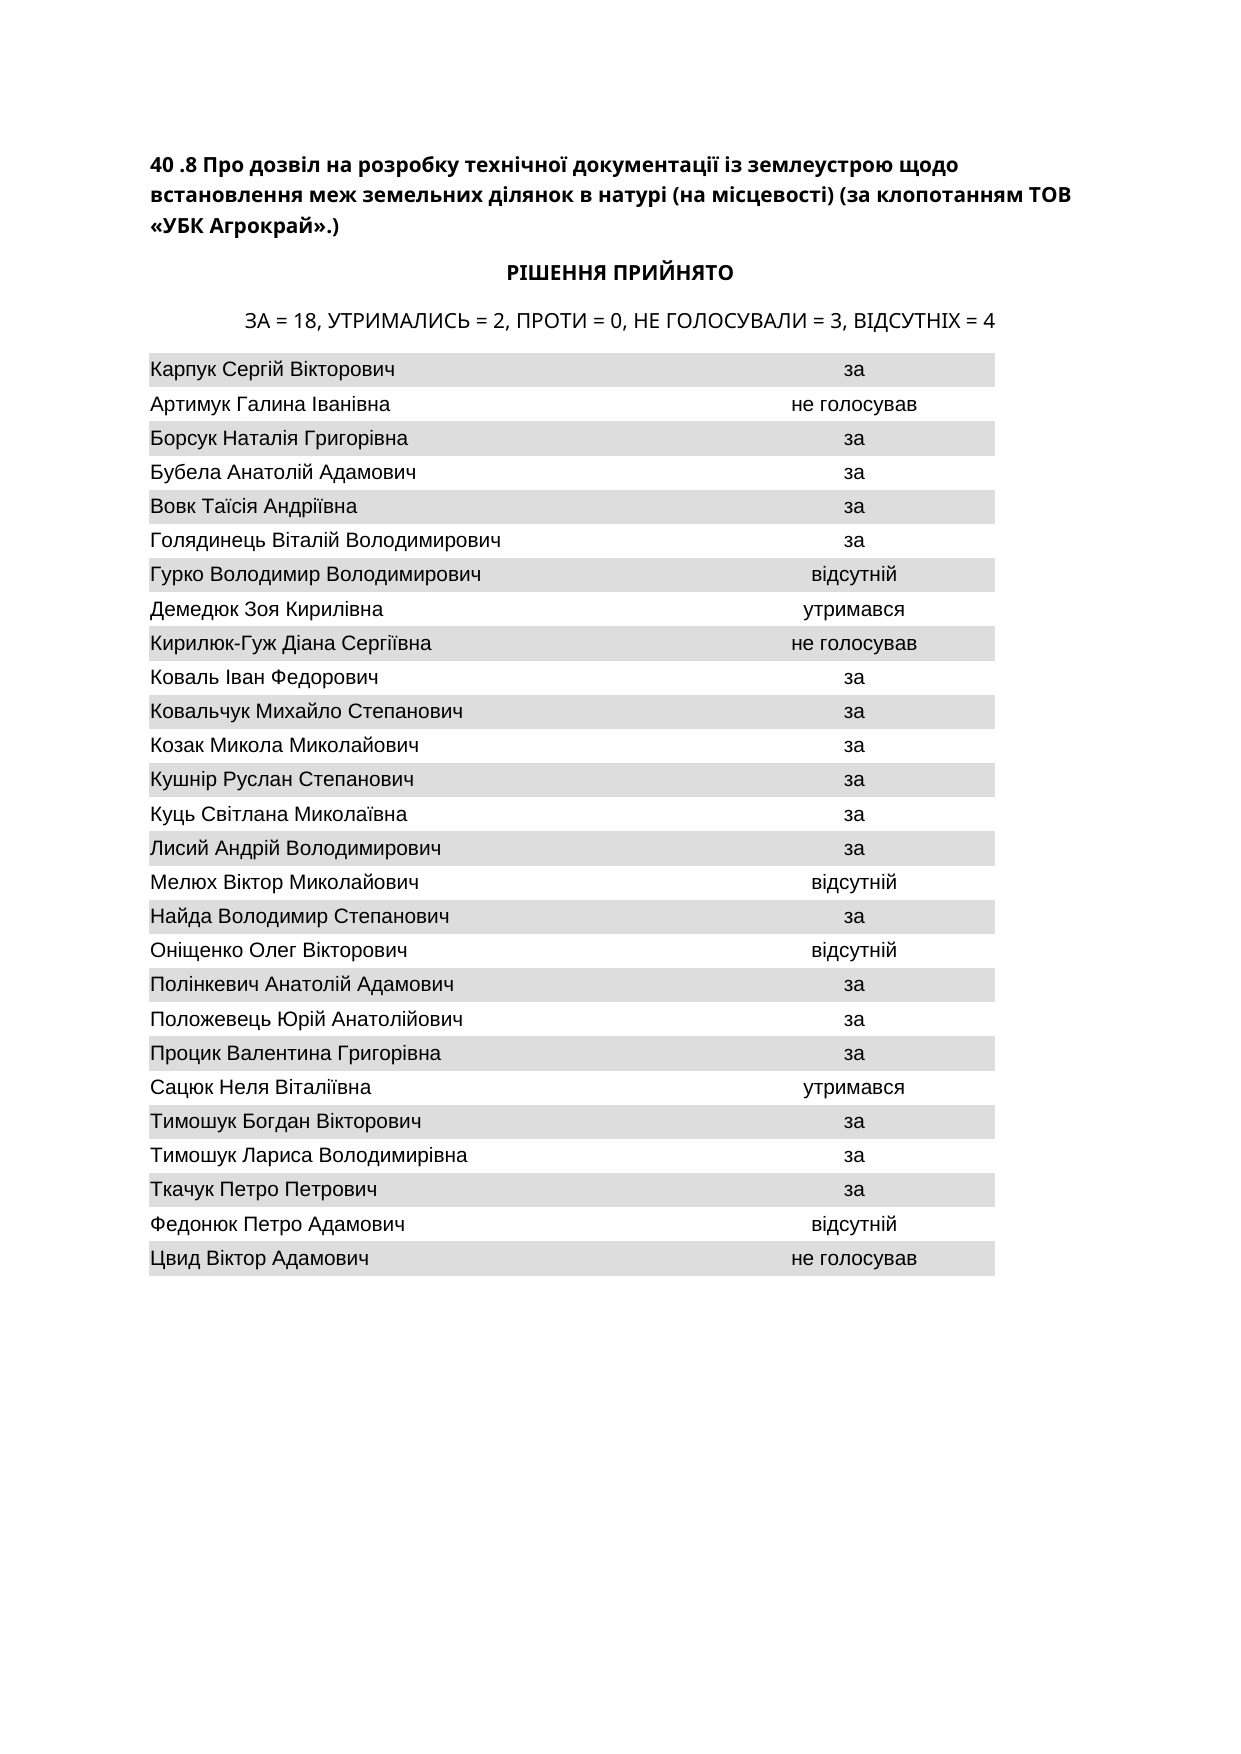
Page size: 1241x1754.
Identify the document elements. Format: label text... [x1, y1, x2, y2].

table_cell Кирилюк-Гуж Діана Сергіївна [149, 626, 713, 661]
text 40 .8 Про дозвіл на розробку технічної документації із землеустрою щодо встановлення меж земельних ділянок в натурі (на місцевості) (за клопотанням ТОВ «УБК Агрокрай».) [150, 150, 1090, 240]
table_cell Артимук Галина Іванівна [149, 387, 713, 421]
table_cell Вовк Таїсія Андріївна [149, 490, 713, 524]
table_cell за [713, 831, 995, 866]
table_cell за [713, 524, 995, 558]
table_cell за [713, 695, 995, 729]
table_cell за [713, 763, 995, 797]
table_cell відсутній [713, 934, 995, 968]
table_cell за [713, 1002, 995, 1036]
text РІШЕННЯ ПРИЙНЯТО [150, 258, 1090, 287]
table_cell Полінкевич Анатолій Адамович [149, 968, 713, 1002]
table_cell Коваль Іван Федорович [149, 661, 713, 695]
table_cell не голосував [713, 1241, 995, 1276]
table_cell Демедюк Зоя Кирилівна [149, 592, 713, 626]
table_cell за [713, 1105, 995, 1139]
table_cell за [713, 1173, 995, 1207]
table_cell за [713, 1036, 995, 1071]
table_cell Гурко Володимир Володимирович [149, 558, 713, 592]
table_cell відсутній [713, 558, 995, 592]
table_cell Ковальчук Михайло Степанович [149, 695, 713, 729]
table_cell за [713, 490, 995, 524]
table_cell за [713, 968, 995, 1002]
table_cell Положевець Юрій Анатолійович [149, 1002, 713, 1036]
table_cell Козак Микола Миколайович [149, 729, 713, 763]
text ЗА = 18, УТРИМАЛИСЬ = 2, ПРОТИ = 0, НЕ ГОЛОСУВАЛИ = 3, ВІДСУТНІХ = 4 [150, 306, 1090, 334]
table_cell Оніщенко Олег Вікторович [149, 934, 713, 968]
table_cell не голосував [713, 387, 995, 421]
table_cell за [713, 900, 995, 934]
table_cell за [713, 797, 995, 831]
table_cell Куць Світлана Миколаївна [149, 797, 713, 831]
table_cell Бубела Анатолій Адамович [149, 456, 713, 490]
table_cell відсутній [713, 1207, 995, 1241]
table_cell утримався [713, 592, 995, 626]
table_cell за [713, 1139, 995, 1173]
table_cell утримався [713, 1071, 995, 1105]
table_cell Найда Володимир Степанович [149, 900, 713, 934]
table_cell Тимошук Богдан Вікторович [149, 1105, 713, 1139]
table_cell Голядинець Віталій Володимирович [149, 524, 713, 558]
table_cell Процик Валентина Григорівна [149, 1036, 713, 1071]
table_cell Кушнір Руслан Степанович [149, 763, 713, 797]
table_header Карпук Сергій Вікторович [149, 353, 713, 387]
table_cell Борсук Наталія Григорівна [149, 421, 713, 456]
table_cell не голосував [713, 626, 995, 661]
table_cell за [713, 661, 995, 695]
table_cell Лисий Андрій Володимирович [149, 831, 713, 866]
table_cell Ткачук Петро Петрович [149, 1173, 713, 1207]
table_cell Сацюк Неля Віталіївна [149, 1071, 713, 1105]
table_cell відсутній [713, 866, 995, 900]
table_cell Цвид Віктор Адамович [149, 1241, 713, 1276]
table_cell за [713, 729, 995, 763]
table_cell за [713, 421, 995, 456]
table_cell Мелюх Віктор Миколайович [149, 866, 713, 900]
table_header за [713, 353, 995, 387]
table_cell Федонюк Петро Адамович [149, 1207, 713, 1241]
table_cell Тимошук Лариса Володимирівна [149, 1139, 713, 1173]
table_cell за [713, 456, 995, 490]
